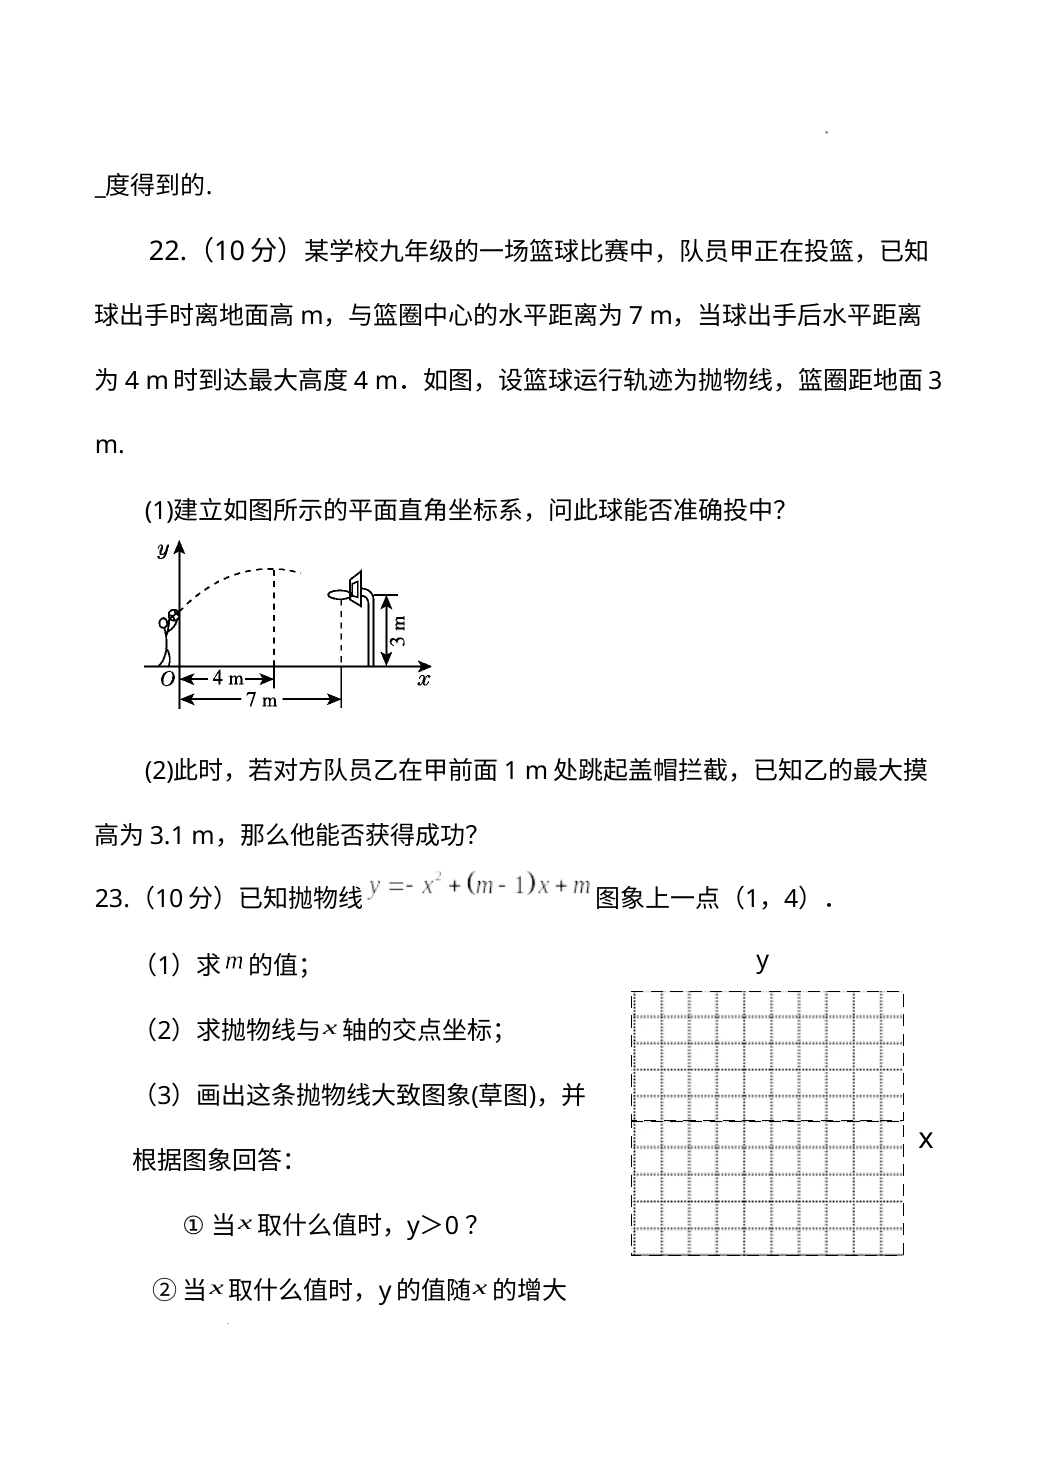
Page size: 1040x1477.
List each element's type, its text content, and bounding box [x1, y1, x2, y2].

text ② 当取什么值时，y的值随的增大 [94, 1256, 945, 1321]
text （3）画出这条抛物线大致图象(草图)，并 [94, 1061, 945, 1126]
text （2）求抛物线与轴的交点坐标； [94, 996, 945, 1061]
text (1)建立如图所示的平面直角坐标系，问此球能否准确投中？ [94, 476, 945, 541]
text (2)此时，若对方队员乙在甲前面1 m处跳起盖帽拦截，已知乙的最大摸高为3.1 m，那么他能否获得成功？ [94, 736, 945, 866]
picture [144, 540, 432, 709]
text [94, 151, 945, 216]
text 22.（10分）某学校九年级的一场篮球比赛中，队员甲正在投篮，已知球出手时离地面高 m，与篮圈中心的水平距离为7 m，当球出手后水平距离为4 m时到达最大高度4 m．如图，设篮球运行轨迹为抛物线，篮圈距地面3 m. [94, 216, 945, 476]
text （1）求的值； [94, 931, 945, 996]
text ① 当取什么值时，y＞0 ？ [94, 1191, 945, 1256]
text 23.（10分）已知抛物线图象上一点（1，4）． [94, 866, 945, 931]
text 根据图象回答： [94, 1126, 945, 1191]
